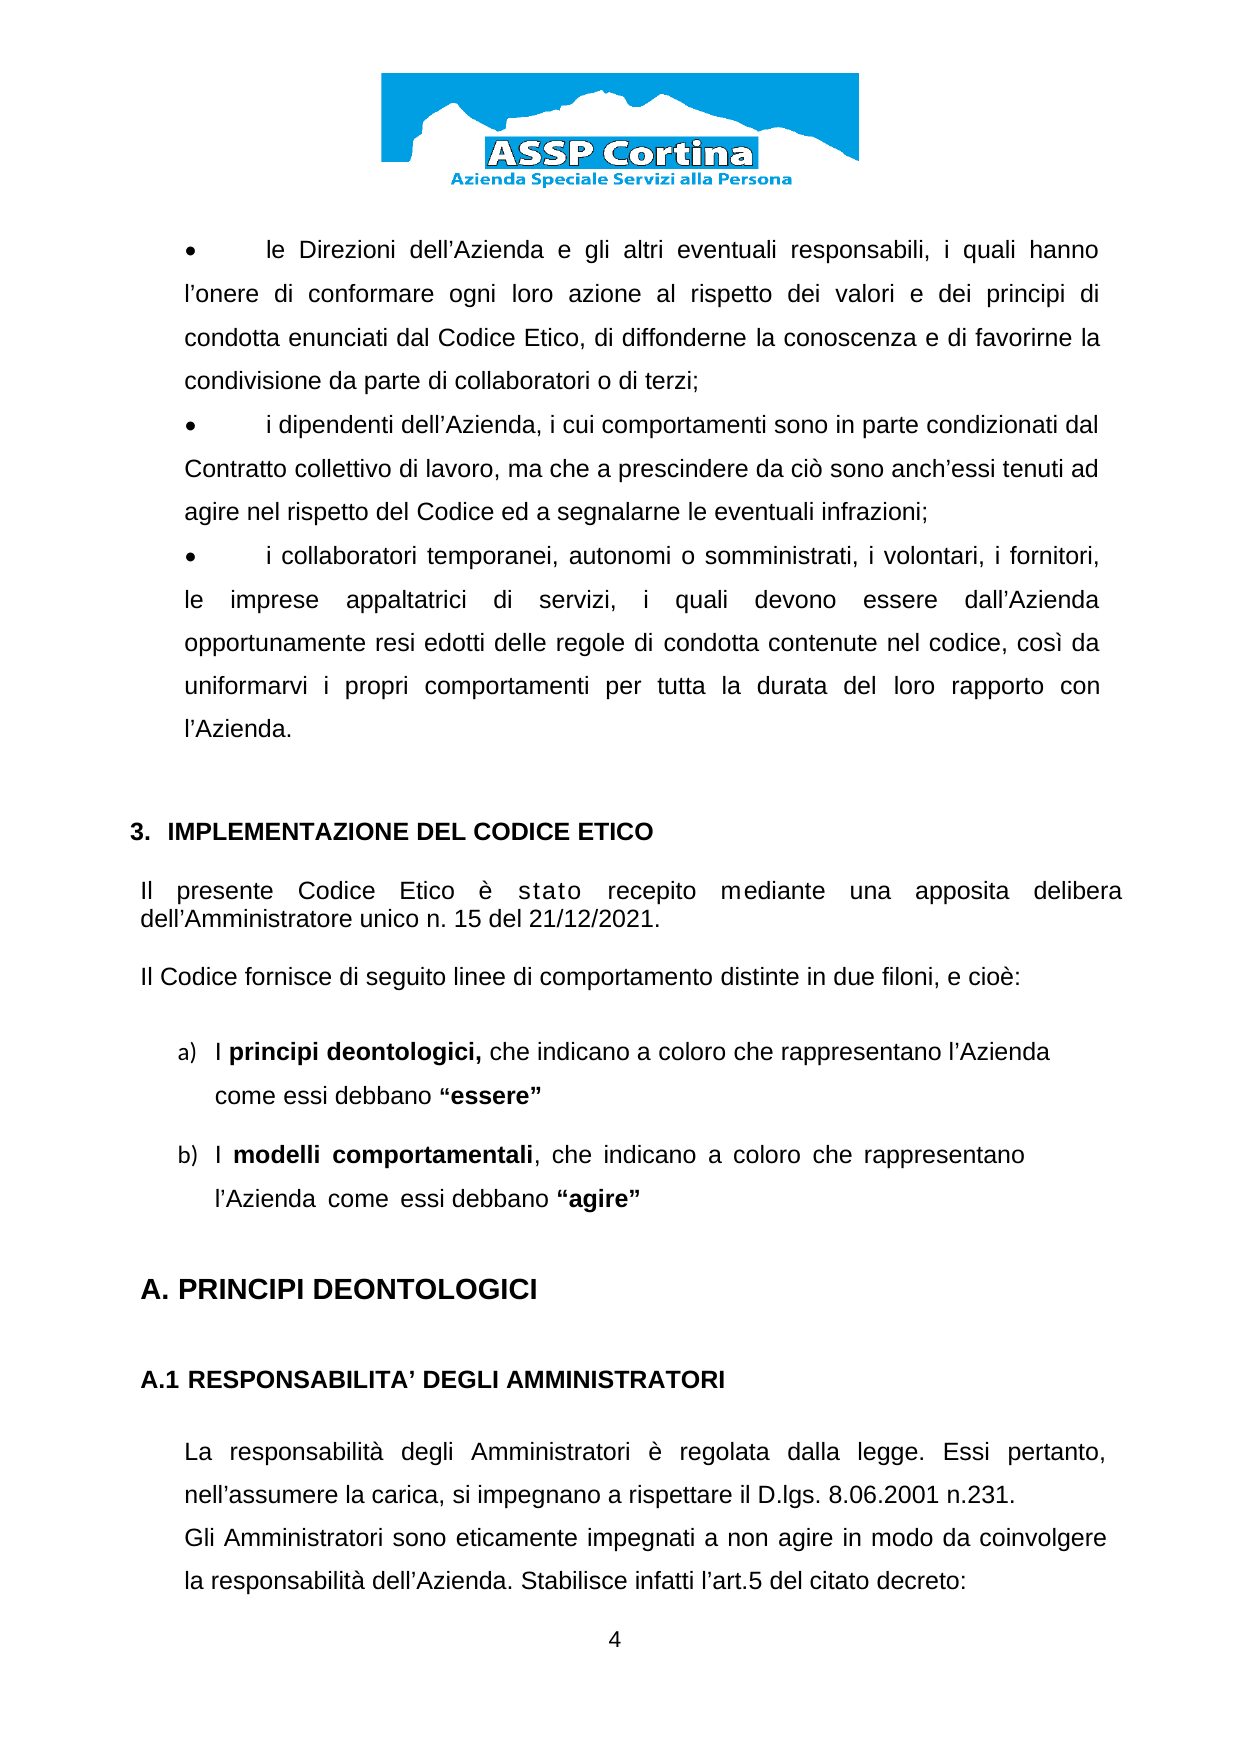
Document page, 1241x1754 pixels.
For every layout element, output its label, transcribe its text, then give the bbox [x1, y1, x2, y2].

subtitle IMPLEMENTAZIONE DEL CODICE ETICO [130, 817, 1122, 845]
subtitle RESPONSABILITA’ DEGLI AMMINISTRATORI [140, 1365, 1122, 1394]
text Gli Amministratori sono eticamente impegnati a non agire in modo da coinvolgere la responsabilità dell’Azienda. Stabilisce infatti l’art.5 del citato decreto: [184, 1523, 1107, 1595]
list i dipendenti dell’Azienda, i cui comportamenti sono in parte condizionati dal Contratto collettivo di lavoro, ma che a prescindere da ciò sono anch’essi tenuti ad agire nel rispetto del Codice ed a segnalarne le eventuali infrazioni; [184, 409, 1100, 526]
list I modelli comportamentali, che indicano a coloro che rappresentano l’Azienda come essi debbano “agire” [177, 1139, 1100, 1213]
text Il Codice fornisce di seguito linee di comportamento distinte in due filoni, e cioè: [140, 962, 1122, 991]
text La responsabilità degli Amministratori è regolata dalla legge. Essi pertanto, nell’assumere la carica, si impegnano a rispettare il D.lgs. 8.06.2001 n.231. [184, 1437, 1107, 1509]
subtitle PRINCIPI DEONTOLOGICI [140, 1272, 1122, 1305]
list I principi deontologici, che indicano a coloro che rappresentano l’Azienda come essi debbano “essere” [177, 1036, 1100, 1110]
list i collaboratori temporanei, autonomi o somministrati, i volontari, i fornitori, le imprese appaltatrici di servizi, i quali devono essere dall’Azienda opportunamente resi edotti delle regole di condotta contenute nel codice, così da uniformarvi i propri comportamenti per tutta la durata del loro rapporto con l’Azienda. [184, 540, 1100, 743]
picture [381, 91, 859, 193]
list le Direzioni dell’Azienda e gli altri eventuali responsabili, i quali hanno l’onere di conformare ogni loro azione al rispetto dei valori e dei principi di condotta enunciati dal Codice Etico, di diffonderne la conoscenza e di favorirne la condivisione da parte di collaboratori o di terzi; [184, 234, 1100, 394]
text Il presente Codice Etico è stato recepito mediante una apposita delibera dell’Amministratore unico n. 15 del 21/12/2021. [140, 876, 1122, 933]
